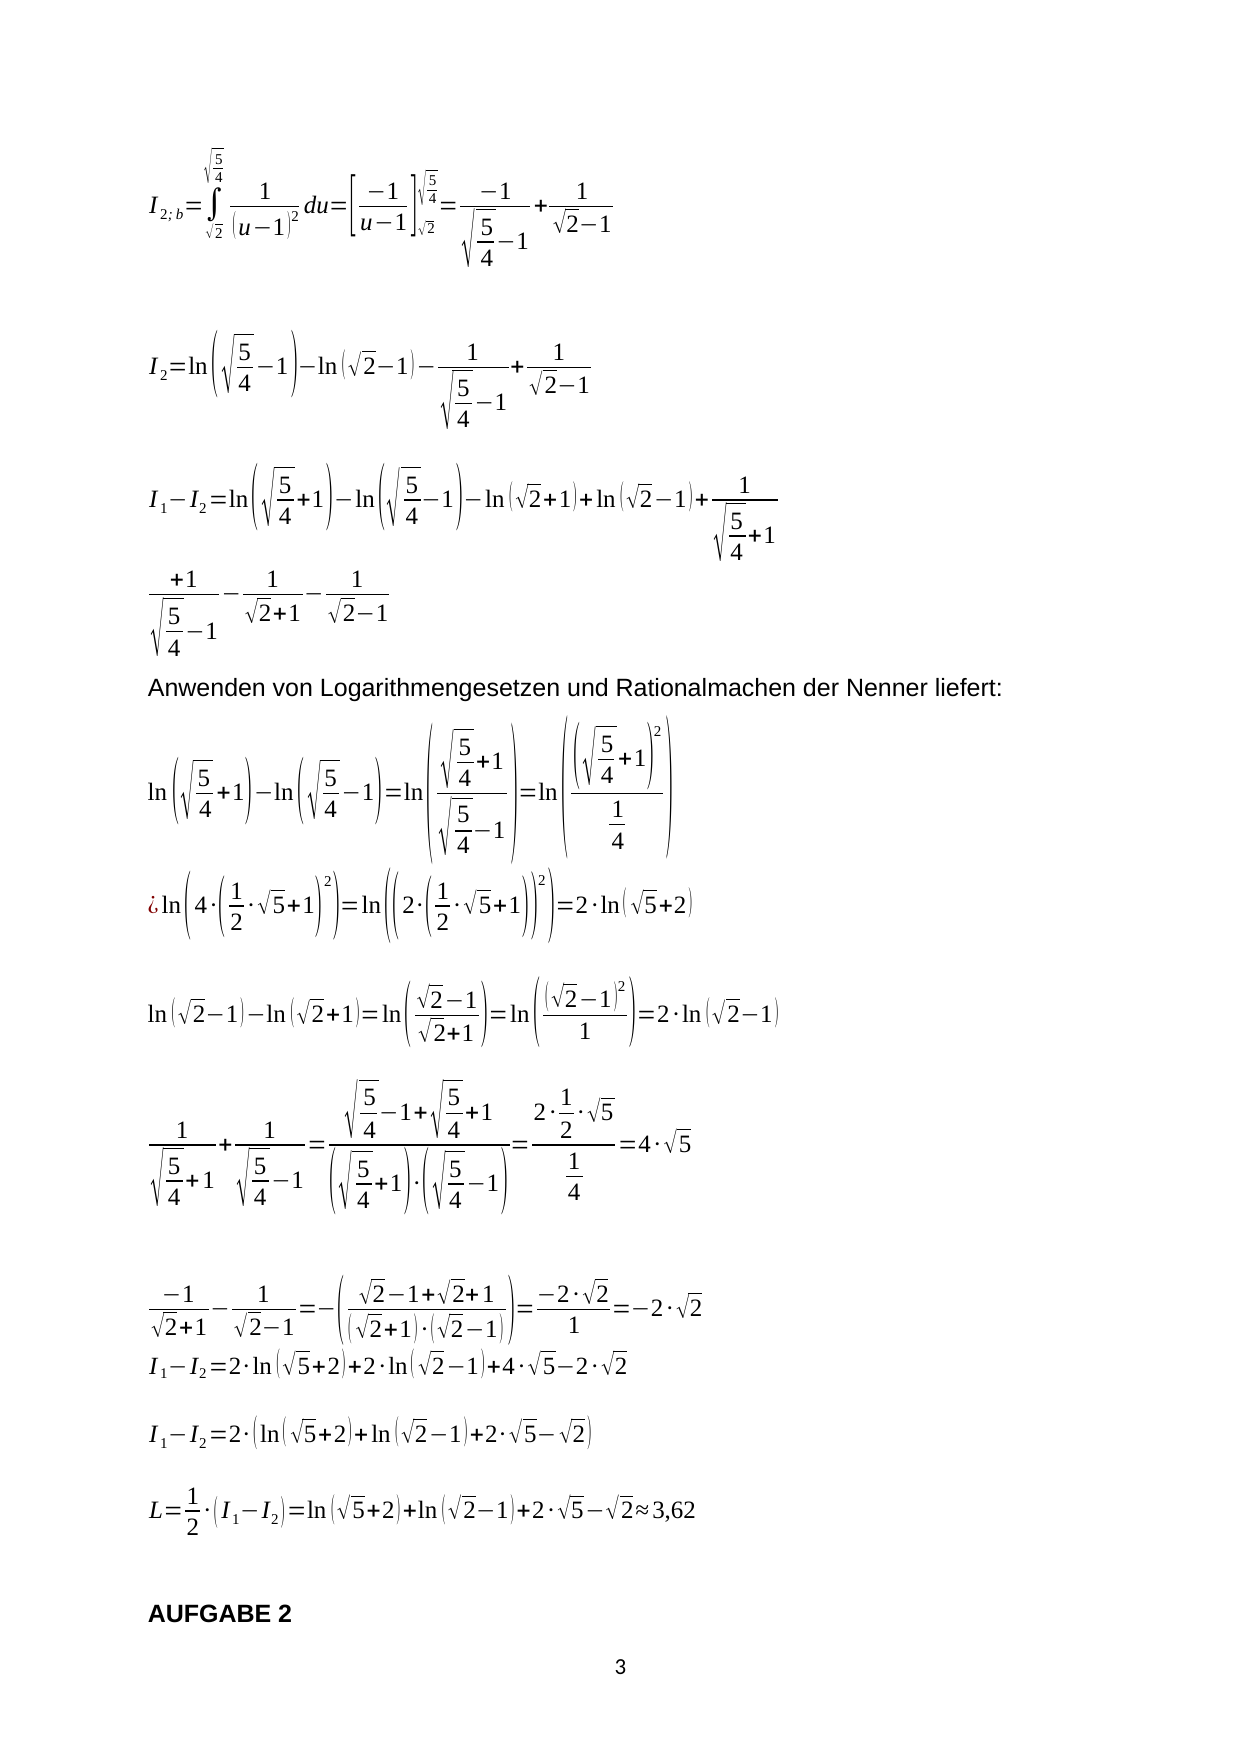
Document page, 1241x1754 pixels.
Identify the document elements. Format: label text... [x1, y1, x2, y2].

text Anwenden von Logarithmengesetzen und Rationalmachen der Nenner liefert: [148, 673, 1093, 702]
text AUFGABE 2 [148, 1599, 1093, 1627]
